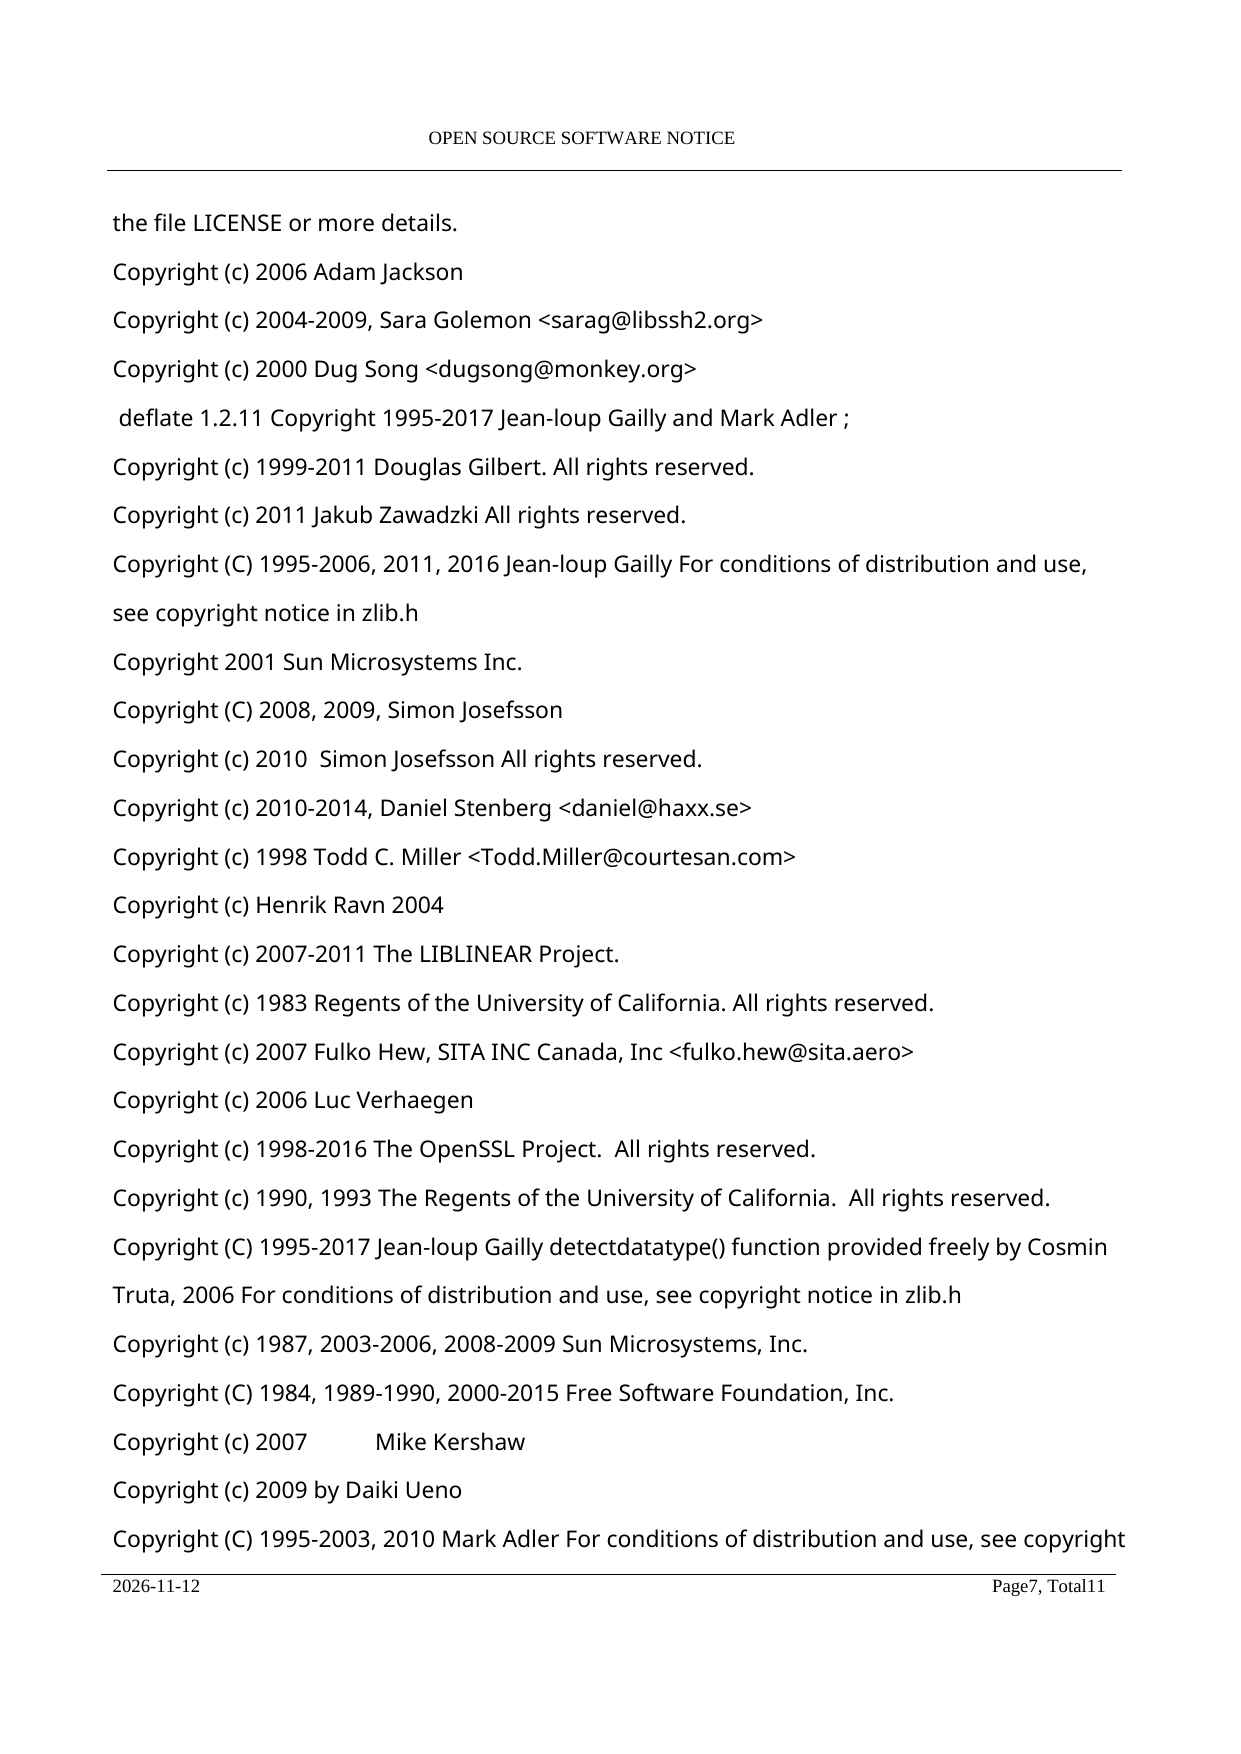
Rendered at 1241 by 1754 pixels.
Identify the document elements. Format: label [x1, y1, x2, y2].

text [112, 206, 1128, 1555]
